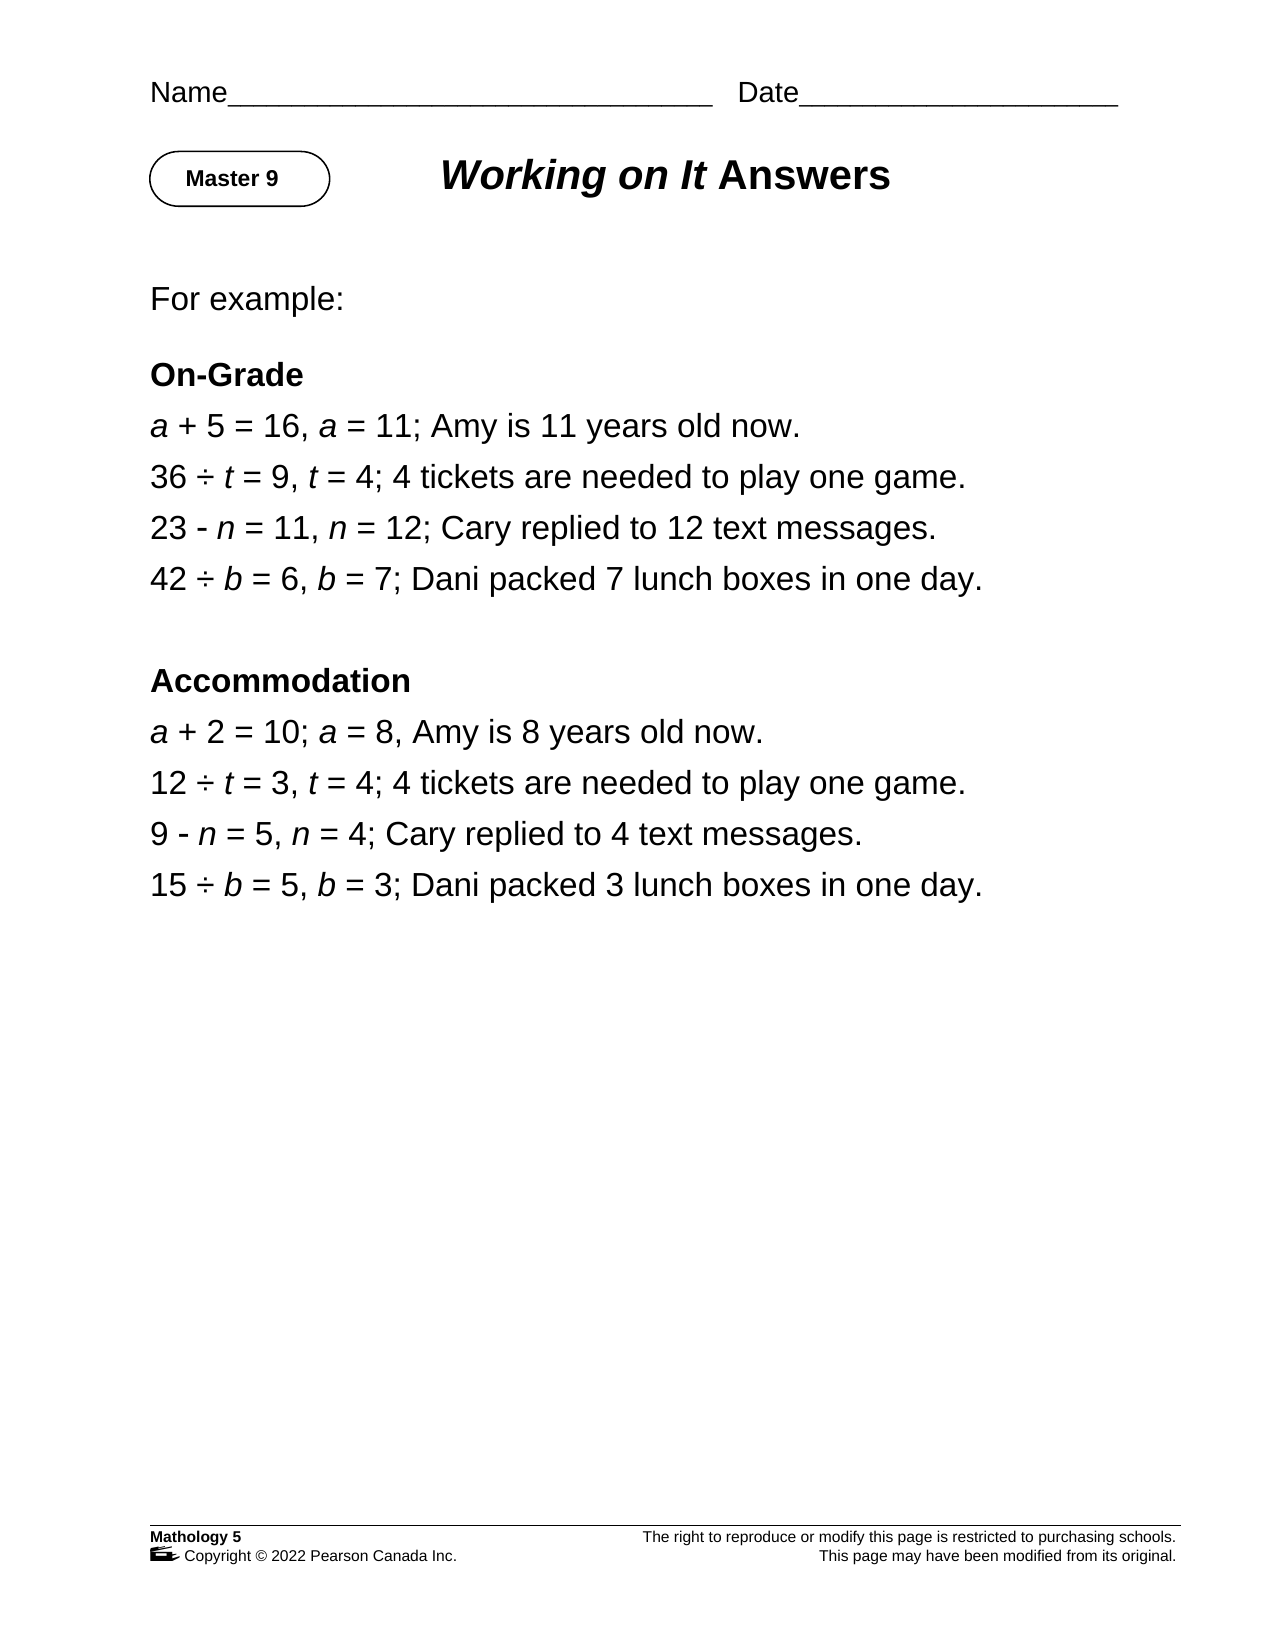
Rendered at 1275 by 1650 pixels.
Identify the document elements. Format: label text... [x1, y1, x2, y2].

text For example: [150, 278, 1181, 317]
text 42 ÷ b = 6, b = 7; Dani packed 7 lunch boxes in one day. [150, 559, 1181, 598]
text 15 ÷ b = 5, b = 3; Dani packed 3 lunch boxes in one day. [150, 865, 1181, 903]
text 12 ÷ t = 3, t = 4; 4 tickets are needed to play one game. [150, 763, 1181, 801]
text a + 2 = 10; a = 8, Amy is 8 years old now. [150, 712, 1181, 751]
text Working on It Answers [306, 150, 1181, 198]
text 23 n = 11, n = 12; Cary replied to 12 text messages. [150, 508, 1181, 547]
text 36 ÷ t = 9, t = 4; 4 tickets are needed to play one game. [150, 457, 1181, 496]
text On-Grade [150, 355, 1181, 394]
picture [150, 1546, 180, 1561]
text Accommodation [150, 661, 1181, 699]
text a + 5 = 16, a = 11; Amy is 11 years old now. [150, 406, 1181, 445]
text 9 n = 5, n = 4; Cary replied to 4 text messages. [150, 814, 1181, 852]
